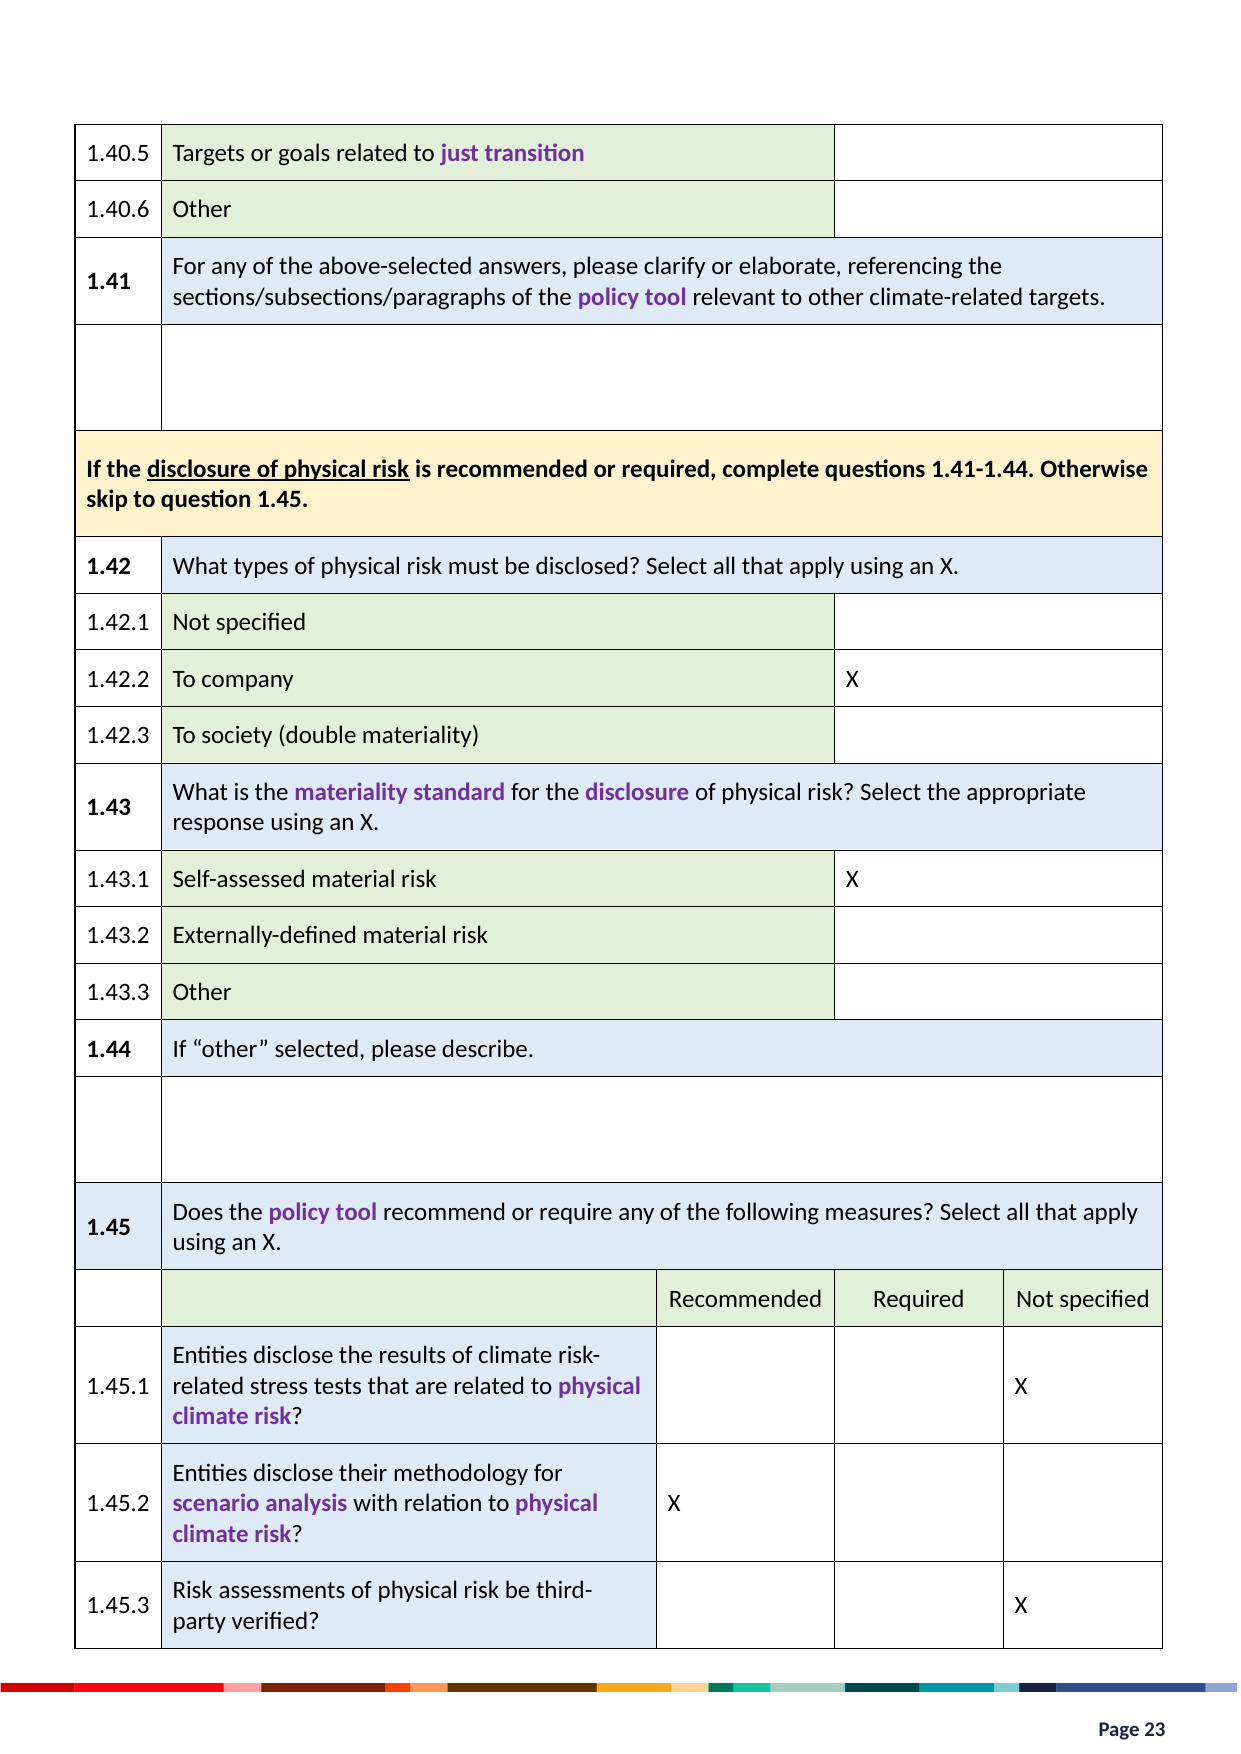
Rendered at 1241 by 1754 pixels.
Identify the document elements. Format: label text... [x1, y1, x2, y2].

table_cell What is the materiality standard for the disclosure of physical risk? Select the appropriate response using an X. [162, 764, 1162, 849]
table_cell 1.45.3 [76, 1562, 161, 1648]
table_cell [835, 1444, 1003, 1561]
table_cell Targets or goals related to just transition [162, 125, 834, 180]
table_cell X [835, 851, 1162, 906]
table_cell To company [162, 650, 834, 706]
table_cell [1004, 1444, 1162, 1561]
table_cell 1.40.6 [76, 181, 161, 237]
table_cell [76, 1077, 161, 1182]
table_cell 1.42 [76, 537, 161, 593]
table_cell [835, 594, 1162, 649]
table_cell Externally-defined material risk [162, 907, 834, 963]
table_cell If the disclosure of physical risk is recommended or required, complete questions 1.41-1.44. Otherwise skip to question 1.45. [76, 431, 1162, 536]
table_cell Entities disclose their methodology for scenario analysis with relation to physical climate risk? [162, 1444, 656, 1561]
table_cell 1.42.2 [76, 650, 161, 706]
table_cell Not specified [1004, 1270, 1162, 1326]
table_cell Required [835, 1270, 1003, 1326]
table_cell [657, 1327, 834, 1443]
table_cell [835, 964, 1162, 1019]
table_cell Does the policy tool recommend or require any of the following measures? Select all that apply using an X. [162, 1183, 1162, 1269]
table_cell Other [162, 964, 834, 1019]
table_cell X [657, 1444, 834, 1561]
picture [0, 1683, 1236, 1692]
table_cell 1.41 [76, 238, 161, 324]
table_cell [835, 707, 1162, 762]
table_cell 1.40.5 [76, 125, 161, 180]
table_cell For any of the above-selected answers, please clarify or elaborate, referencing the sections/subsections/paragraphs of the policy tool relevant to other climate-related targets. [162, 238, 1162, 324]
table_cell 1.42.3 [76, 707, 161, 762]
table_cell Entities disclose the results of climate risk-related stress tests that are related to physical climate risk? [162, 1327, 656, 1443]
table_cell [162, 325, 1162, 430]
table_cell [835, 181, 1162, 237]
table_cell [162, 1077, 1162, 1182]
table_cell Other [162, 181, 834, 237]
table_cell [162, 1270, 656, 1326]
table_cell 1.43.2 [76, 907, 161, 963]
table_cell [657, 1562, 834, 1648]
table_cell X [835, 650, 1162, 706]
table_cell Self-assessed material risk [162, 851, 834, 906]
table_cell [76, 1270, 161, 1326]
table_cell 1.44 [76, 1020, 161, 1076]
table_cell 1.45.2 [76, 1444, 161, 1561]
table_cell 1.45.1 [76, 1327, 161, 1443]
table_cell [835, 125, 1162, 180]
table_cell Recommended [657, 1270, 834, 1326]
table_cell To society (double materiality) [162, 707, 834, 762]
table_cell 1.43.1 [76, 851, 161, 906]
table_cell [835, 1562, 1003, 1648]
table_cell [76, 325, 161, 430]
table_cell 1.45 [76, 1183, 161, 1269]
table_cell X [1004, 1562, 1162, 1648]
table_cell 1.43 [76, 764, 161, 849]
table_cell Risk assessments of physical risk be third-party verified? [162, 1562, 656, 1648]
table_cell [835, 907, 1162, 963]
table_cell If “other” selected, please describe. [162, 1020, 1162, 1076]
table_cell 1.43.3 [76, 964, 161, 1019]
table_cell 1.42.1 [76, 594, 161, 649]
table_cell Not specified [162, 594, 834, 649]
table_cell What types of physical risk must be disclosed? Select all that apply using an X. [162, 537, 1162, 593]
table_cell [835, 1327, 1003, 1443]
table_cell X [1004, 1327, 1162, 1443]
